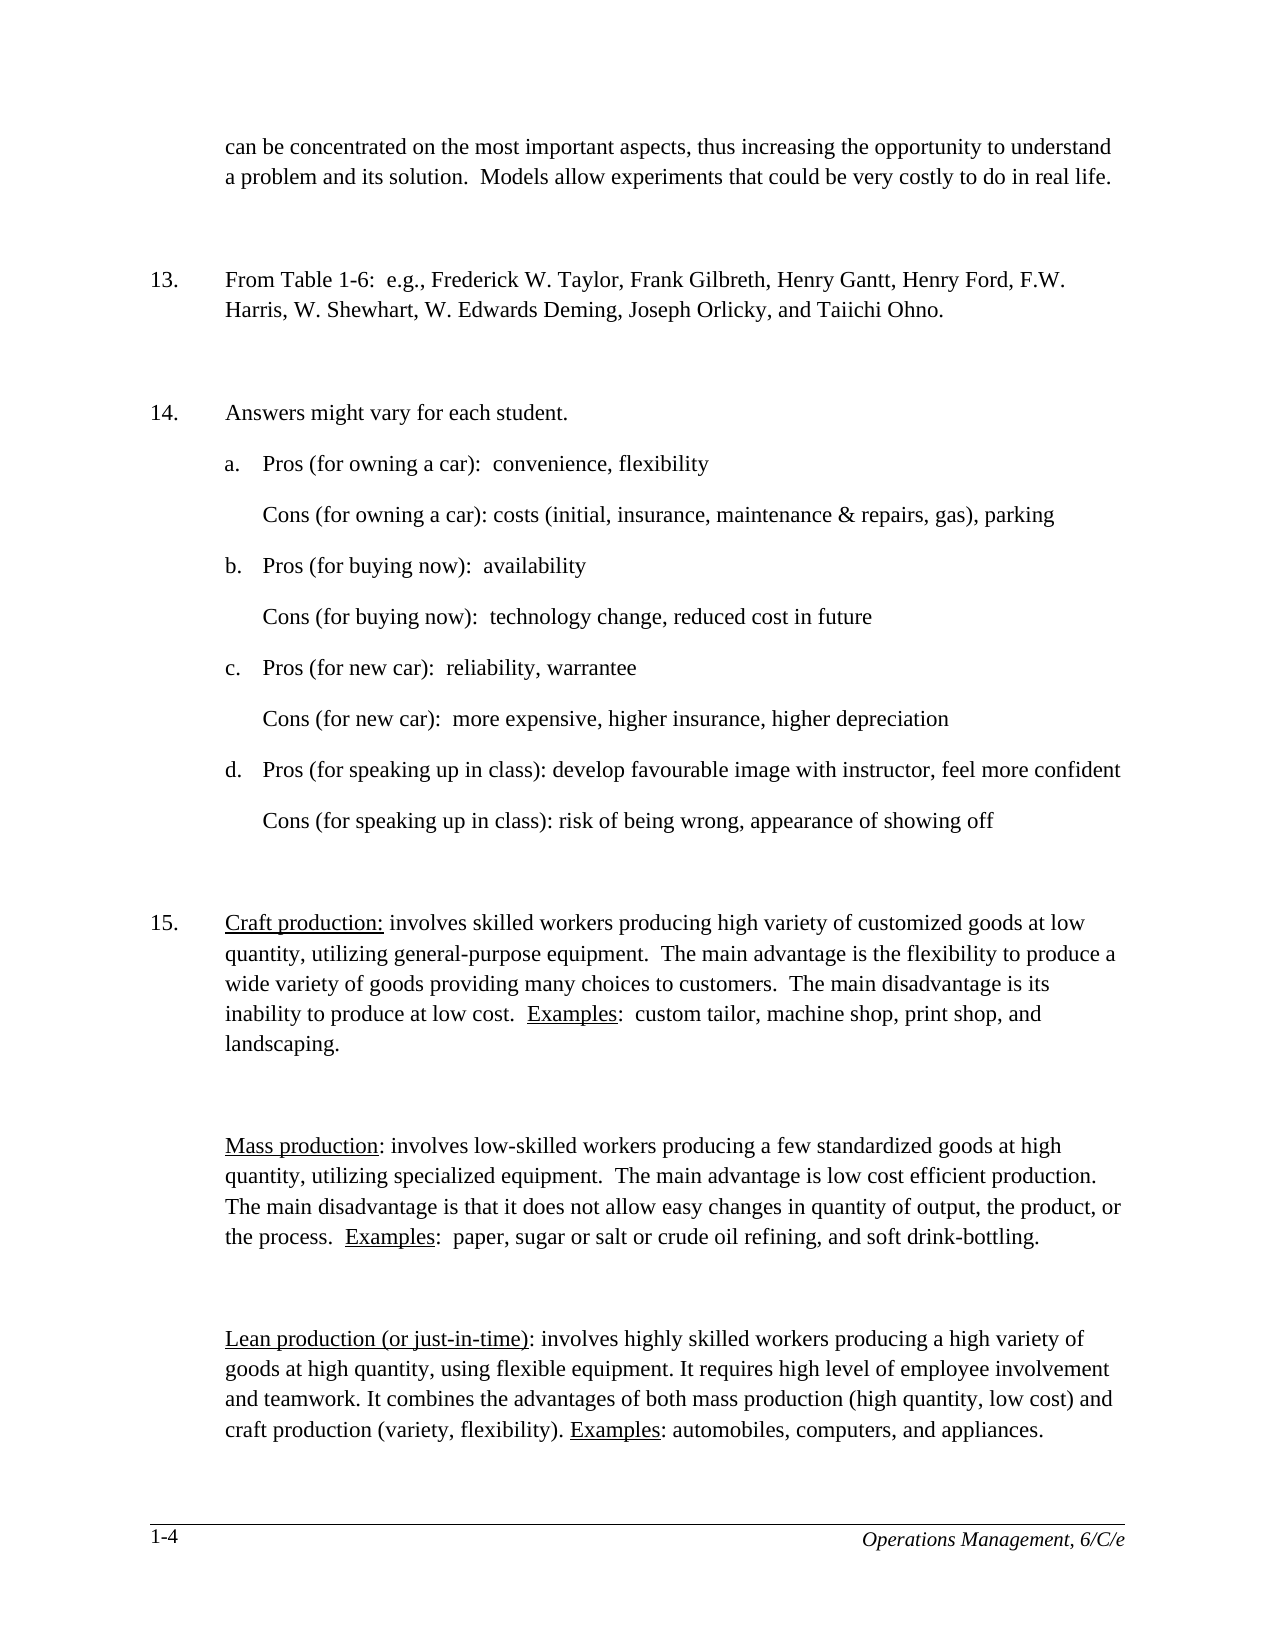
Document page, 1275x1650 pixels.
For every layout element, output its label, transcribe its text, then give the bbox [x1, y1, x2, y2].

text Cons (for buying now): technology change, reduced cost in future [225, 603, 1125, 629]
text a. Pros (for owning a car): convenience, flexibility [150, 450, 1125, 476]
text 13. From Table 1-6: e.g., Frederick W. Taylor, Frank Gilbreth, Henry Gantt, Henry Ford, F.W. Harris, W. Shewhart, W. Edwards Deming, Joseph Orlicky, and Taiichi Ohno. [150, 266, 1125, 322]
text 15. Craft production: involves skilled workers producing high variety of customized goods at low quantity, utilizing general-purpose equipment. The main advantage is the flexibility to produce a wide variety of goods providing many choices to customers. The main disadvantage is its inability to produce at low cost. Examples: custom tailor, machine shop, print shop, and landscaping. [150, 909, 1125, 1057]
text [150, 133, 1125, 189]
text 14. Answers might vary for each student. [150, 399, 1125, 425]
text d. Pros (for speaking up in class): develop favourable image with instructor, feel more confident [225, 756, 1125, 783]
text Mass production: involves low-skilled workers producing a few standardized goods at high quantity, utilizing specialized equipment. The main advantage is low cost efficient production. The main disadvantage is that it does not allow easy changes in quantity of output, the product, or the process. Examples: paper, sugar or salt or crude oil refining, and soft drink-bottling. [150, 1132, 1125, 1249]
text Lean production (or just-in-time): involves highly skilled workers producing a high variety of goods at high quantity, using flexible equipment. It requires high level of employee involvement and teamwork. It combines the advantages of both mass production (high quantity, low cost) and craft production (variety, flexibility). Examples: automobiles, computers, and appliances. [150, 1325, 1125, 1442]
text c. Pros (for new car): reliability, warrantee [225, 654, 1125, 681]
text Cons (for new car): more expensive, higher insurance, higher depreciation [225, 705, 1125, 732]
text Cons (for owning a car): costs (initial, insurance, maintenance & repairs, gas), parking [150, 501, 1125, 527]
text Cons (for speaking up in class): risk of being wrong, appearance of showing off [225, 807, 1125, 834]
text b. Pros (for buying now): availability [225, 552, 1125, 578]
